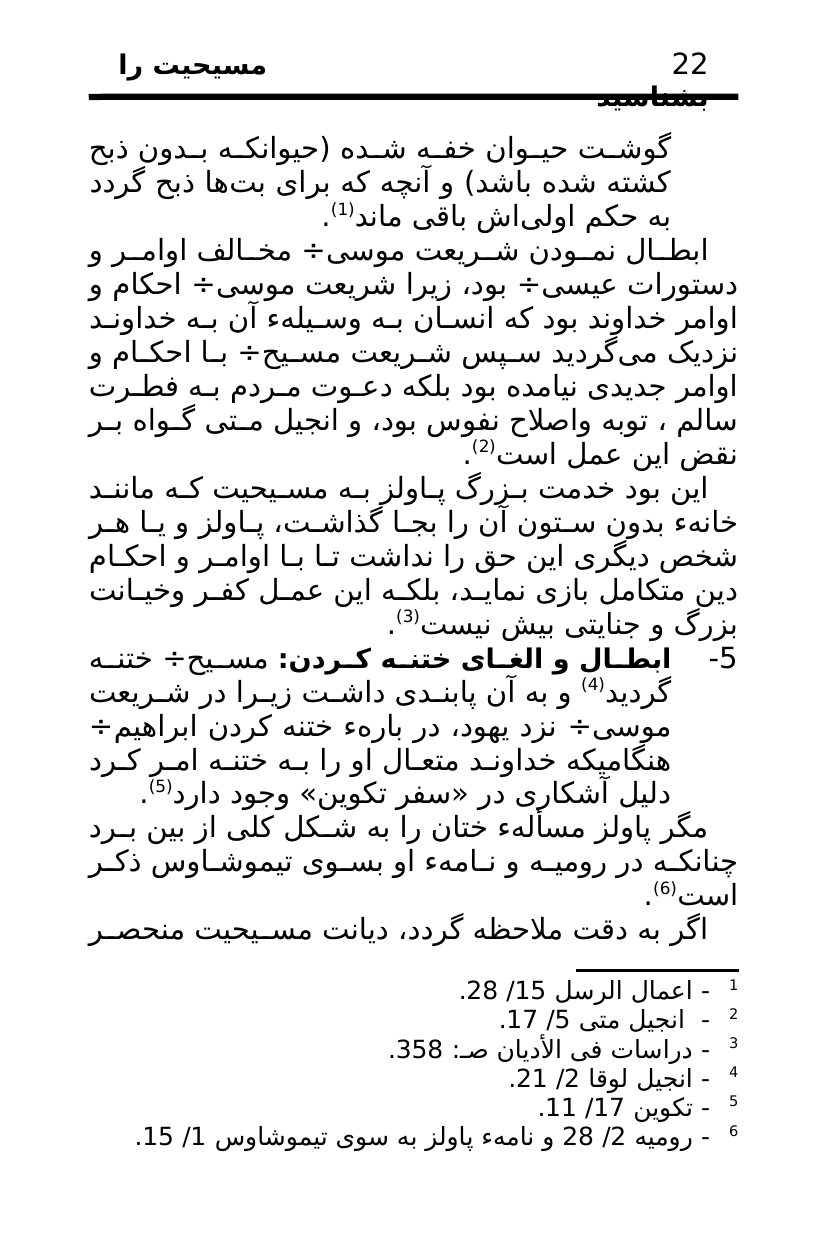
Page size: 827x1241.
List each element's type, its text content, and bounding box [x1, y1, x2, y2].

text مگر پاولز مسألهء ختان را به شکل کلی از بین برد چنانکه در رومیه و نامهء او بسوی تیموشاوس ذکر است(). [89, 811, 738, 913]
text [89, 913, 738, 947]
text ابطال نمودن شریعت موسی÷ مخالف اوامر و دستورات عیسی÷ بود، زیرا شریعت موسی÷ احکام و اوامر خداوند بود که انسان به وسیلهء آن به خداوند نزدیک می‌گردید سپس شریعت مسیح÷ با احکام و اوامر جدیدی نیامده بود بلکه دعوت مردم به فطرت سالم ، توبه واصلاح نفوس بود، و انجیل متی گواه بر نقض این عمل است(). [89, 233, 738, 471]
text این بود خدمت بزرگ پاولز به مسیحیت که مانند خانهء بدون ستون آن را بجا گذاشت، پاولز و یا هر شخص دیگری این حق را نداشت تا با اوامر و احکام دین متکامل بازی نماید، بلکه این عمل کفر وخیانت بزرگ و جنایتی بیش نیست(). [89, 471, 738, 641]
list ابطال و الغای ختنه کردن: مسیح÷ ختنه گردید() و به آن پابندی داشت زیرا در شریعت موسی÷ نزد یهود، در بارهء ختنه کردن ابراهیم÷ هنگامیکه خداوند متعال او را به ختنه امر کرد دلیل آشکاری در «سفر تکوین» وجود دارد(). [89, 641, 708, 811]
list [89, 132, 708, 233]
